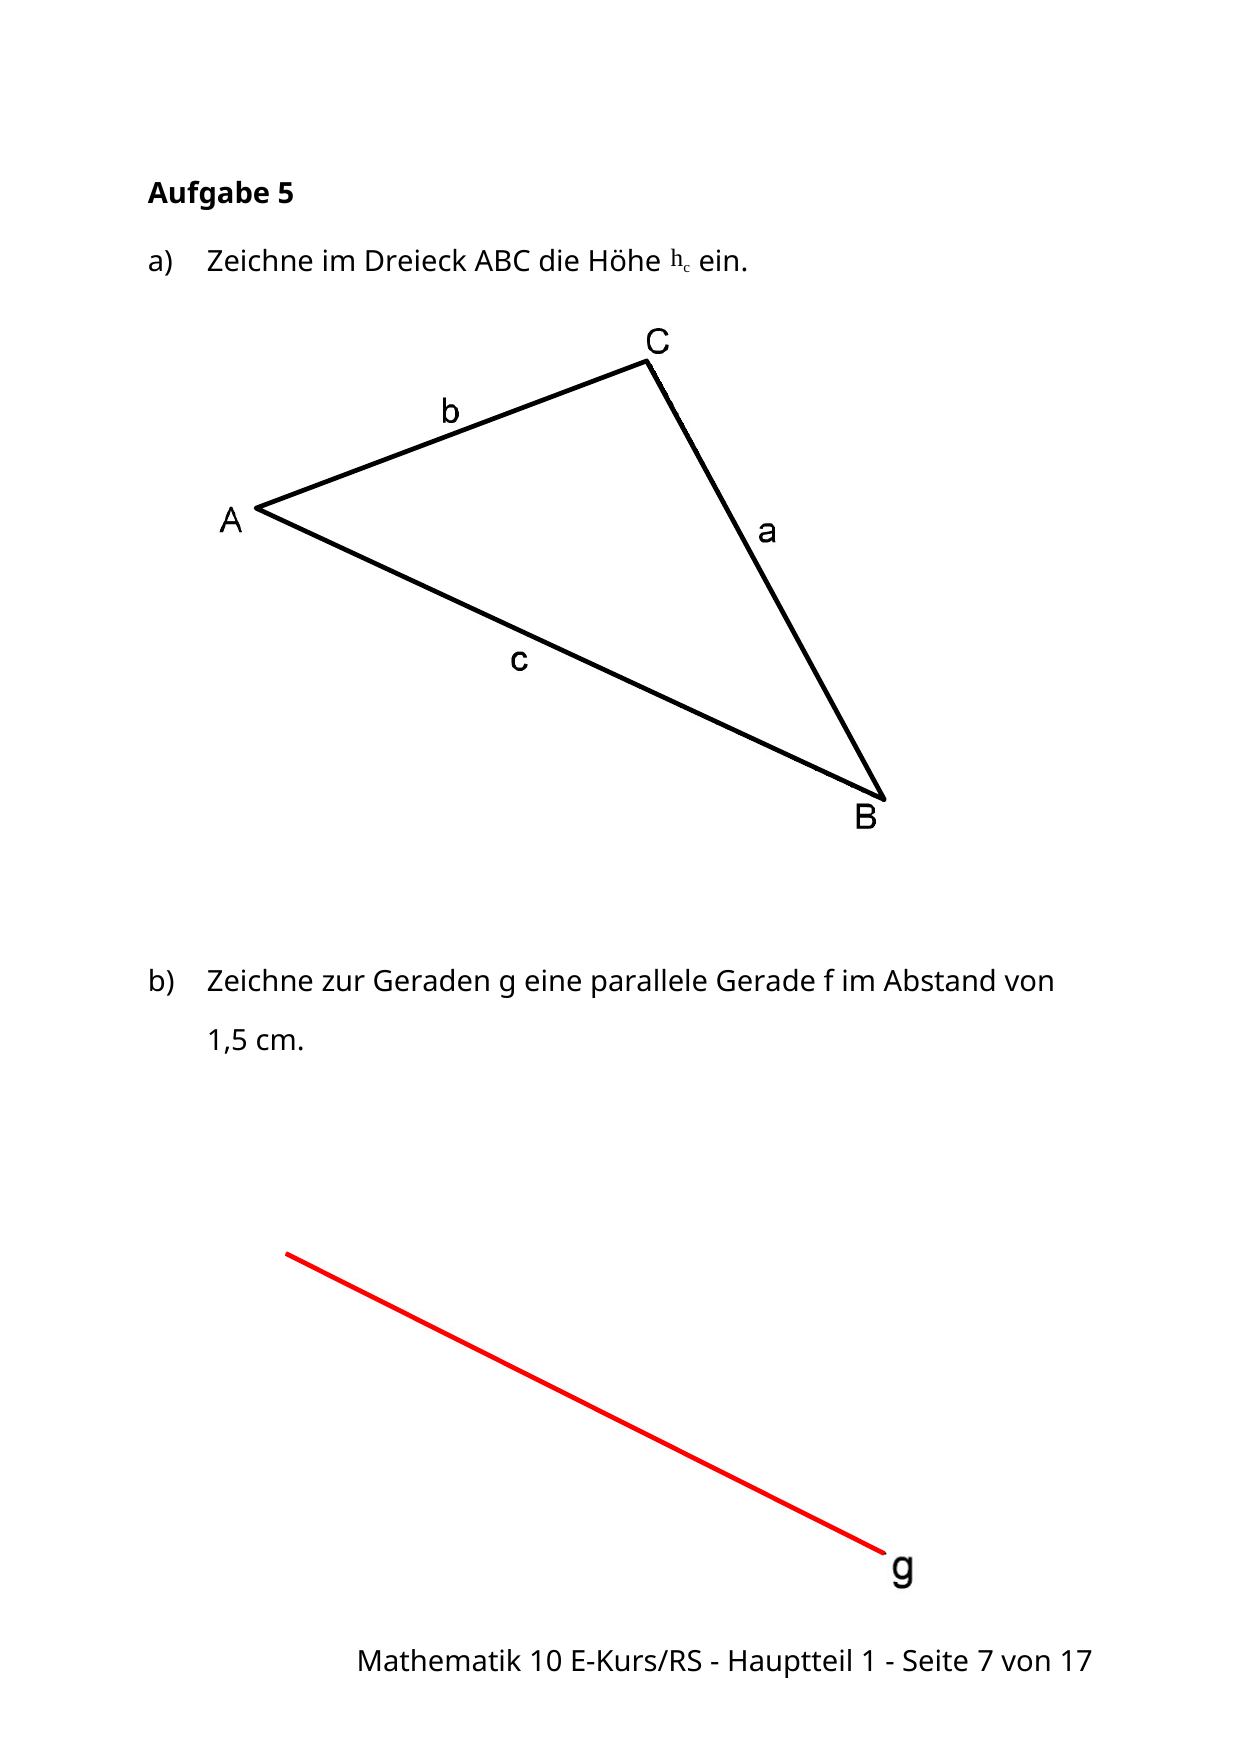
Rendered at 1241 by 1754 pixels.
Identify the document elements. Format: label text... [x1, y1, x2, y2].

picture [147, 321, 950, 837]
list a) Zeichne im Dreieck ABC die Höhe ein. [148, 240, 1093, 280]
subtitle Aufgabe 5 [148, 173, 1093, 212]
picture [237, 1204, 1005, 1649]
list b) Zeichne zur Geraden g eine parallele Gerade f im Abstand von 1,5 cm. [148, 960, 1093, 1059]
